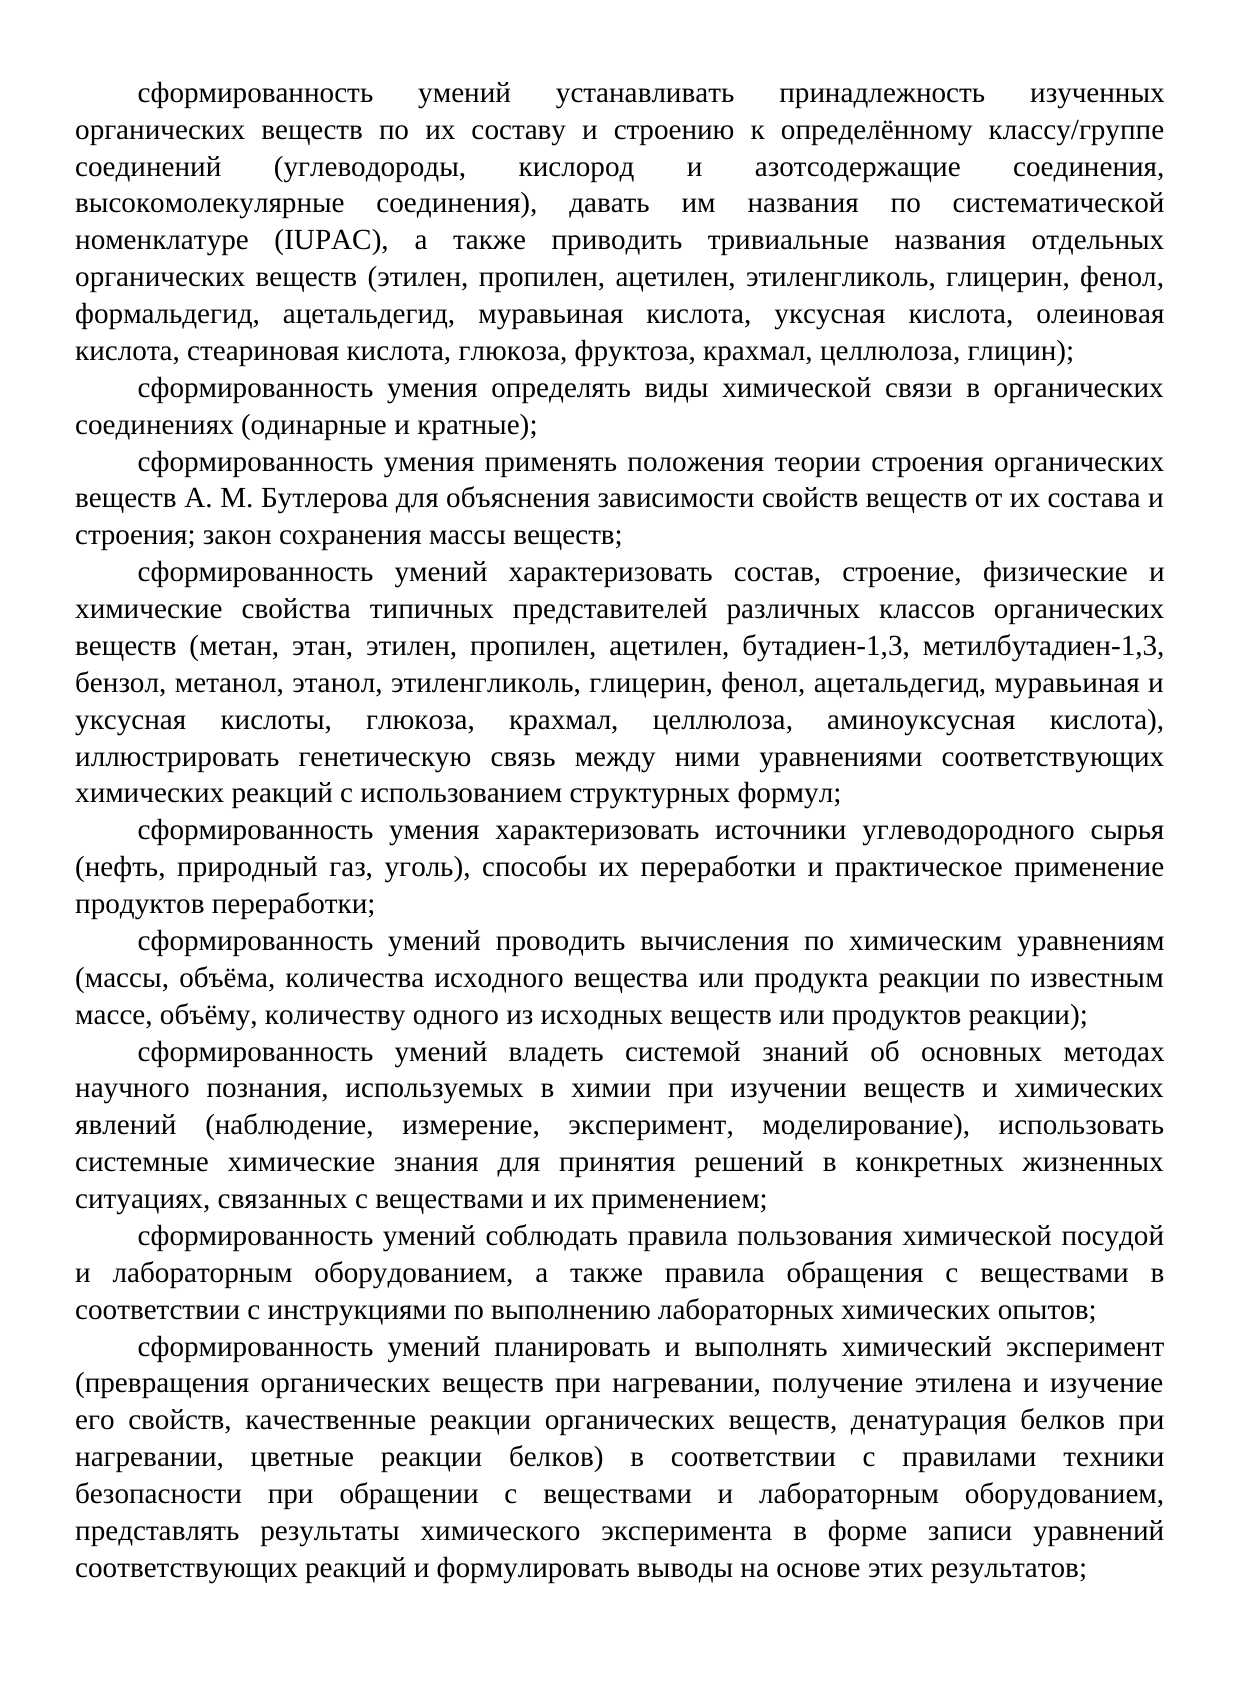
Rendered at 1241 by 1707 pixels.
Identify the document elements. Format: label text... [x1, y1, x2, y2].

text сформированность умения применять положения теории строения органических веществ А. М. Бутлерова для объяснения зависимости свойств веществ от их состава и строения; закон сохранения массы веществ; [75, 444, 1165, 551]
text сформированность умений характеризовать состав, строение, физические и химические свойства типичных представителей различных классов органических веществ (метан, этан, этилен, пропилен, ацетилен, бутадиен-1,3, метилбутадиен-1,3, бензол, метанол, этанол, этиленгликоль, глицерин, фенол, ацетальдегид, муравьиная и уксусная кислоты, глюкоза, крахмал, целлюлоза, аминоуксусная кислота), иллюстрировать генетическую связь между ними уравнениями соответствующих химических реакций с использованием структурных формул; [75, 554, 1165, 809]
text сформированность умений планировать и выполнять химический эксперимент (превращения органических веществ при нагревании, получение этилена и изучение его свойств, качественные реакции органических веществ, денатурация белков при нагревании, цветные реакции белков) в соответствии с правилами техники безопасности при обращении с веществами и лабораторным оборудованием, представлять результаты химического эксперимента в форме записи уравнений соответствующих реакций и формулировать выводы на основе этих результатов; [75, 1329, 1165, 1583]
text сформированность умения определять виды химической связи в органических соединениях (одинарные и кратные); [75, 370, 1165, 440]
text сформированность умений проводить вычисления по химическим уравнениям (массы, объёма, количества исходного вещества или продукта реакции по известным массе, объёму, количеству одного из исходных веществ или продуктов реакции); [75, 923, 1165, 1030]
text сформированность умений соблюдать правила пользования химической посудой и лабораторным оборудованием, а также правила обращения с веществами в соответствии с инструкциями по выполнению лабораторных химических опытов; [75, 1218, 1165, 1325]
text сформированность умения характеризовать источники углеводородного сырья (нефть, природный газ, уголь), способы их переработки и практическое применение продуктов переработки; [75, 812, 1165, 920]
text сформированность умений устанавливать принадлежность изученных органических веществ по их составу и строению к определённому классу/группе соединений (углеводороды, кислород и азотсодержащие соединения, высокомолекулярные соединения), давать им названия по систематической номенклатуре (IUPAC), а также приводить тривиальные названия отдельных органических веществ (этилен, пропилен, ацетилен, этиленгликоль, глицерин, фенол, формальдегид, ацетальдегид, муравьиная кислота, уксусная кислота, олеиновая кислота, стеариновая кислота, глюкоза, фруктоза, крахмал, целлюлоза, глицин); [75, 75, 1165, 367]
text сформированность умений владеть системой знаний об основных методах научного познания, используемых в химии при изучении веществ и химических явлений (наблюдение, измерение, эксперимент, моделирование), использовать системные химические знания для принятия решений в конкретных жизненных ситуациях, связанных с веществами и их применением; [75, 1034, 1165, 1215]
